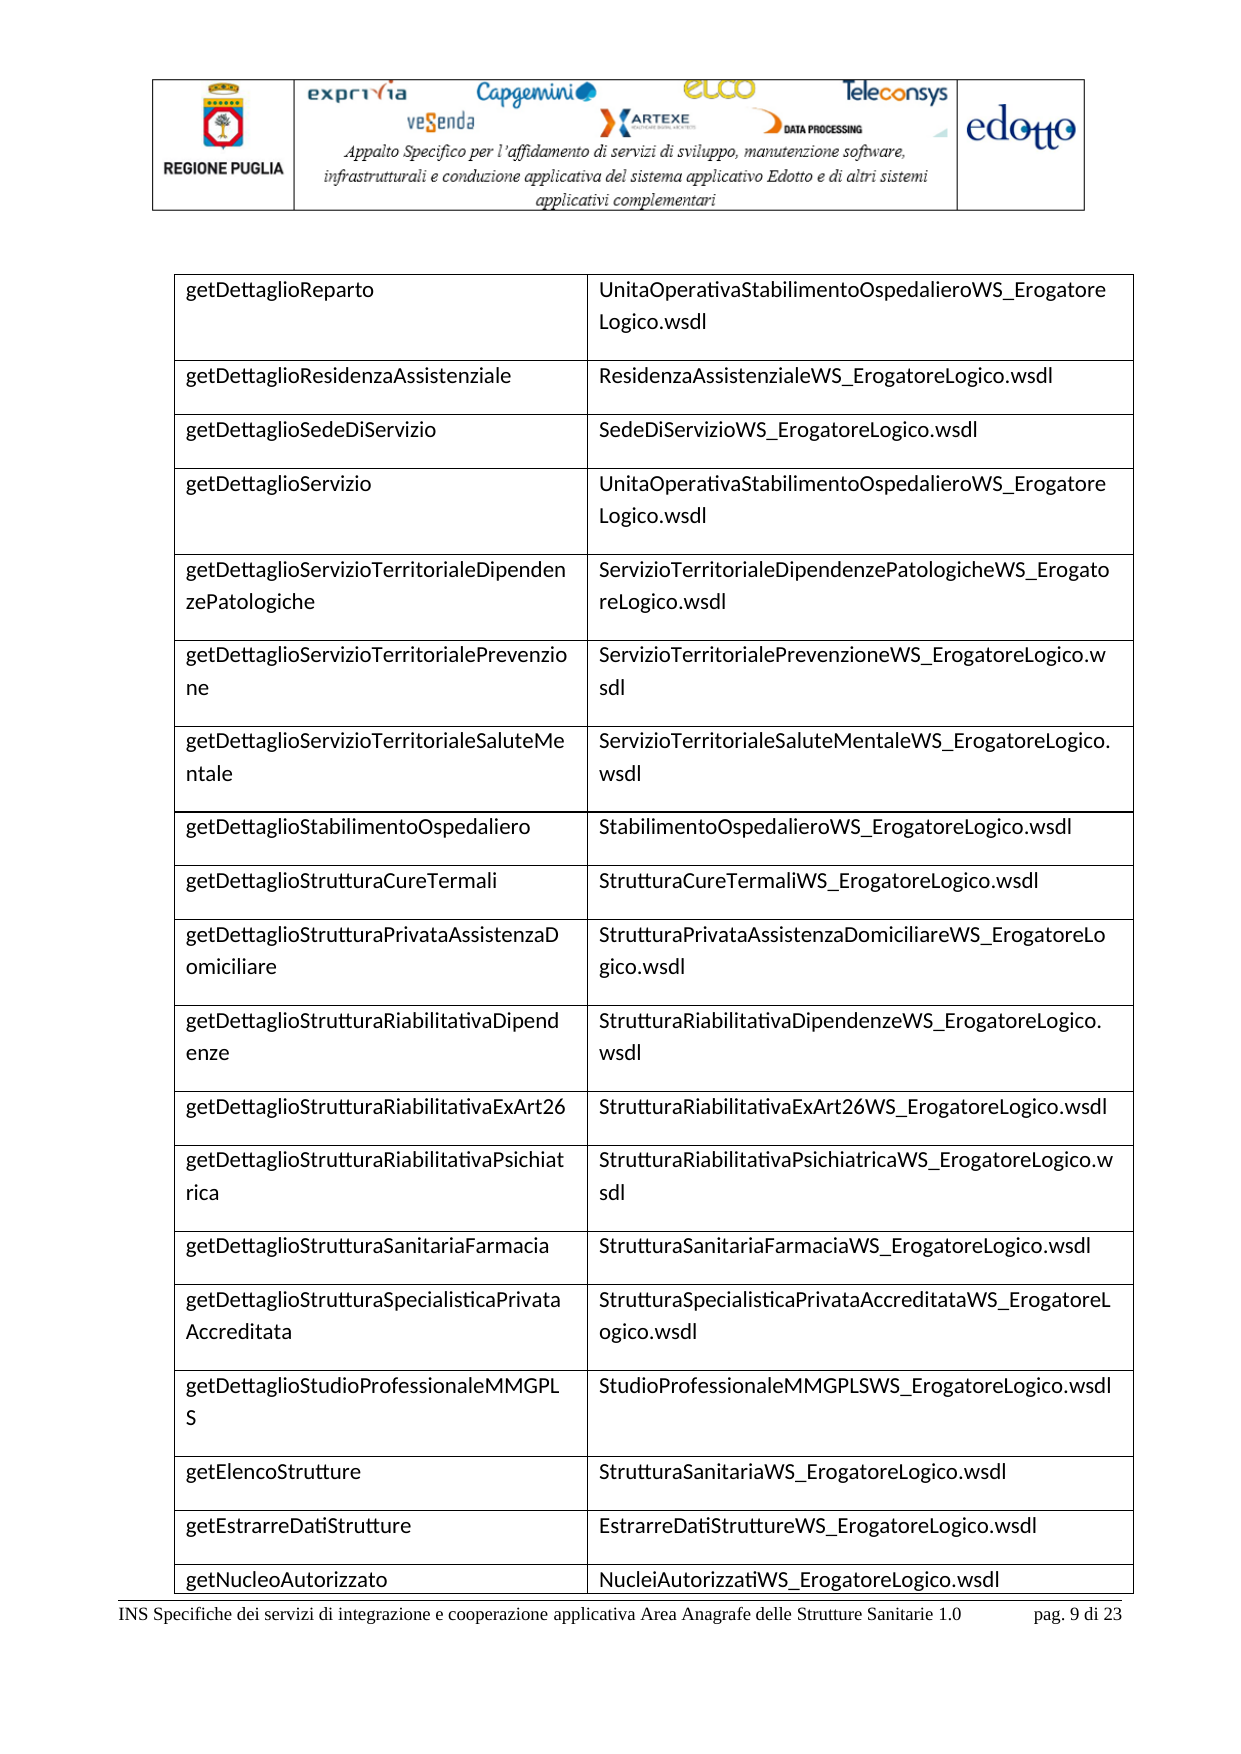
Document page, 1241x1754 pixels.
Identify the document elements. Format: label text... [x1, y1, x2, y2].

table_cell getDettaglioStabilimentoOspedaliero [175, 813, 587, 865]
table_cell StrutturaSpecialisticaPrivataAccreditataWS_ErogatoreLogico.wsdl [588, 1285, 1133, 1370]
table_cell EstrarreDatiStruttureWS_ErogatoreLogico.wsdl [588, 1511, 1133, 1564]
table_cell ServizioTerritorialeDipendenzePatologicheWS_ErogatoreLogico.wsdl [588, 555, 1133, 639]
table_cell StrutturaSanitariaWS_ErogatoreLogico.wsdl [588, 1457, 1133, 1510]
table_cell ResidenzaAssistenzialeWS_ErogatoreLogico.wsdl [588, 361, 1133, 414]
table_cell StrutturaSanitariaFarmaciaWS_ErogatoreLogico.wsdl [588, 1232, 1133, 1284]
table_cell StrutturaRiabilitativaDipendenzeWS_ErogatoreLogico.wsdl [588, 1006, 1133, 1091]
table_cell getDettaglioStrutturaRiabilitativaPsichiatrica [175, 1146, 587, 1231]
table_cell getDettaglioServizioTerritorialeDipendenzePatologiche [175, 555, 587, 639]
table_cell getEstrarreDatiStrutture [175, 1511, 587, 1564]
table_cell StrutturaRiabilitativaPsichiatricaWS_ErogatoreLogico.wsdl [588, 1146, 1133, 1231]
table_cell StrutturaPrivataAssistenzaDomiciliareWS_ErogatoreLogico.wsdl [588, 920, 1133, 1005]
table_cell getDettaglioServizio [175, 469, 587, 554]
table_cell StabilimentoOspedalieroWS_ErogatoreLogico.wsdl [588, 813, 1133, 865]
table_cell getDettaglioStrutturaRiabilitativaExArt26 [175, 1092, 587, 1144]
table_cell getDettaglioResidenzaAssistenziale [175, 361, 587, 414]
table_cell getDettaglioStrutturaSanitariaFarmacia [175, 1232, 587, 1284]
table_cell getElencoStrutture [175, 1457, 587, 1510]
table_cell ServizioTerritorialeSaluteMentaleWS_ErogatoreLogico.wsdl [588, 727, 1133, 811]
table_cell getDettaglioStrutturaSpecialisticaPrivataAccreditata [175, 1285, 587, 1370]
table_cell getDettaglioStudioProfessionaleMMGPLS [175, 1371, 587, 1456]
table_cell getDettaglioServizioTerritorialeSaluteMentale [175, 727, 587, 811]
table_cell UnitaOperativaStabilimentoOspedalieroWS_ErogatoreLogico.wsdl [588, 275, 1133, 360]
picture [147, 73, 1093, 218]
table_cell SedeDiServizioWS_ErogatoreLogico.wsdl [588, 415, 1133, 468]
table_cell StrutturaCureTermaliWS_ErogatoreLogico.wsdl [588, 866, 1133, 919]
table_cell ServizioTerritorialePrevenzioneWS_ErogatoreLogico.wsdl [588, 641, 1133, 726]
table_cell UnitaOperativaStabilimentoOspedalieroWS_ErogatoreLogico.wsdl [588, 469, 1133, 554]
table_cell getNucleoAutorizzato [175, 1565, 587, 1593]
table_cell StudioProfessionaleMMGPLSWS_ErogatoreLogico.wsdl [588, 1371, 1133, 1456]
table_cell getDettaglioStrutturaPrivataAssistenzaDomiciliare [175, 920, 587, 1005]
table_cell getDettaglioServizioTerritorialePrevenzione [175, 641, 587, 726]
table_cell getDettaglioStrutturaRiabilitativaDipendenze [175, 1006, 587, 1091]
table_cell StrutturaRiabilitativaExArt26WS_ErogatoreLogico.wsdl [588, 1092, 1133, 1144]
table_cell getDettaglioSedeDiServizio [175, 415, 587, 468]
table_cell getDettaglioReparto [175, 275, 587, 360]
table_cell getDettaglioStrutturaCureTermali [175, 866, 587, 919]
table_cell NucleiAutorizzatiWS_ErogatoreLogico.wsdl [588, 1565, 1133, 1593]
